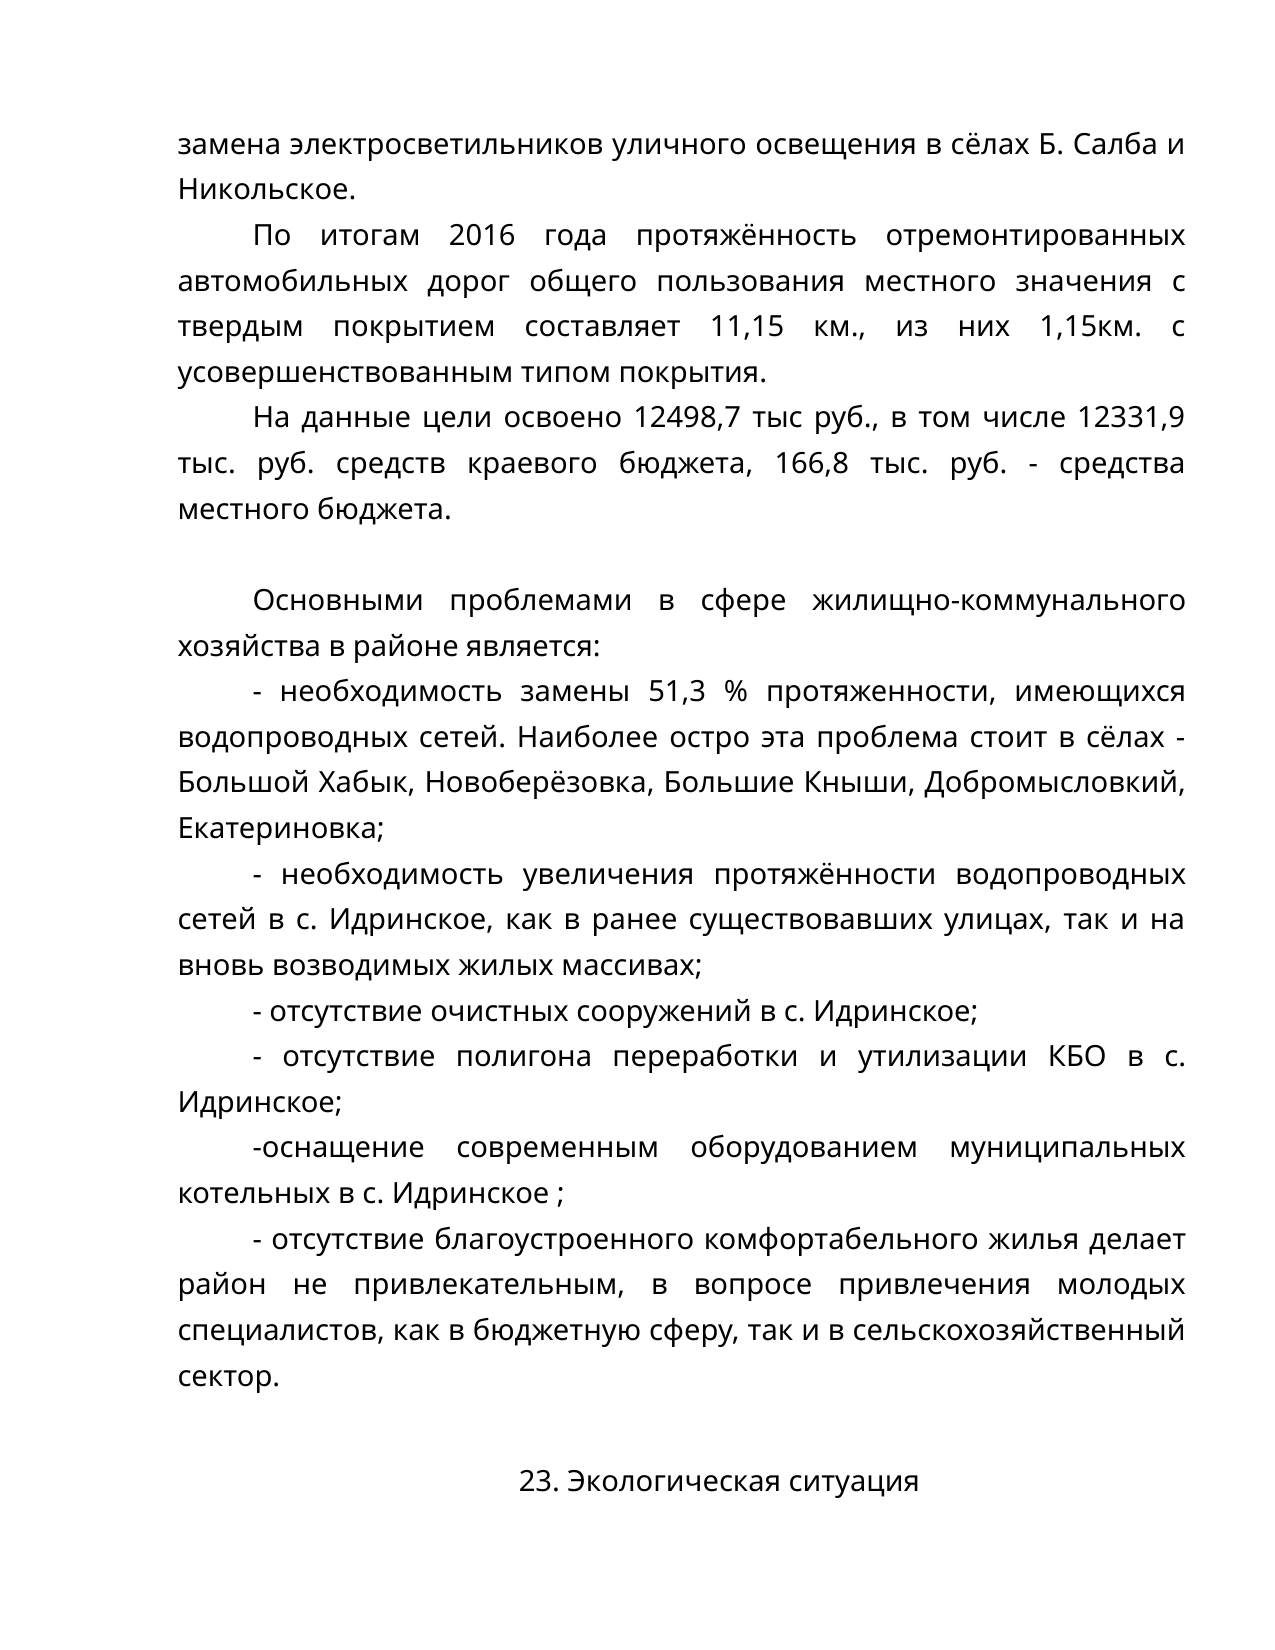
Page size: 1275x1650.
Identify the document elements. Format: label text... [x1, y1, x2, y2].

text На данные цели освоено 12498,7 тыс руб., в том числе 12331,9 тыс. руб. средств краевого бюджета, 166,8 тыс. руб. - средства местного бюджета. [177, 397, 1186, 442]
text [177, 123, 1186, 208]
text Основными проблемами в сфере жилищно-коммунального хозяйства в районе является: [177, 579, 1186, 664]
text - необходимость увеличения протяжённости водопроводных сетей в с. Идринское, как в ранее существовавших улицах, так и на вновь возводимых жилых массивах; [177, 853, 1186, 984]
text По итогам 2016 года протяжённость отремонтированных автомобильных дорог общего пользования местного значения с твердым покрытием составляет 11,15 км., из них 1,15км. с усовершенствованным типом покрытия. [177, 214, 1186, 260]
text - отсутствие благоустроенного комфортабельного жилья делает район не привлекательным, в вопросе привлечения молодых специалистов, как в бюджетную сферу, так и в сельскохозяйственный сектор. [177, 1218, 1186, 1394]
text - отсутствие полигона переработки и утилизации КБО в с. Идринское; [177, 1035, 1186, 1121]
text По итогам 2016 года протяжённость отремонтированных автомобильных дорог общего пользования местного значения с твердым покрытием составляет 11,15 км., из них 1,15км. с усовершенствованным типом покрытия. [177, 345, 1186, 391]
text -оснащение современным оборудованием муниципальных котельных в с. Идринское ; [177, 1127, 1186, 1212]
text - необходимость замены 51,3 % протяженности, имеющихся водопроводных сетей. Наиболее остро эта проблема стоит в сёлах - Большой Хабык, Новоберёзовка, Большие Кныши, Добромысловкий, Екатериновка; [177, 670, 1186, 847]
text - отсутствие очистных сооружений в с. Идринское; [177, 990, 1186, 1029]
text 23. Экологическая ситуация [177, 1460, 1186, 1499]
text На данные цели освоено 12498,7 тыс руб., в том числе 12331,9 тыс. руб. средств краевого бюджета, 166,8 тыс. руб. - средства местного бюджета. [177, 482, 1186, 528]
